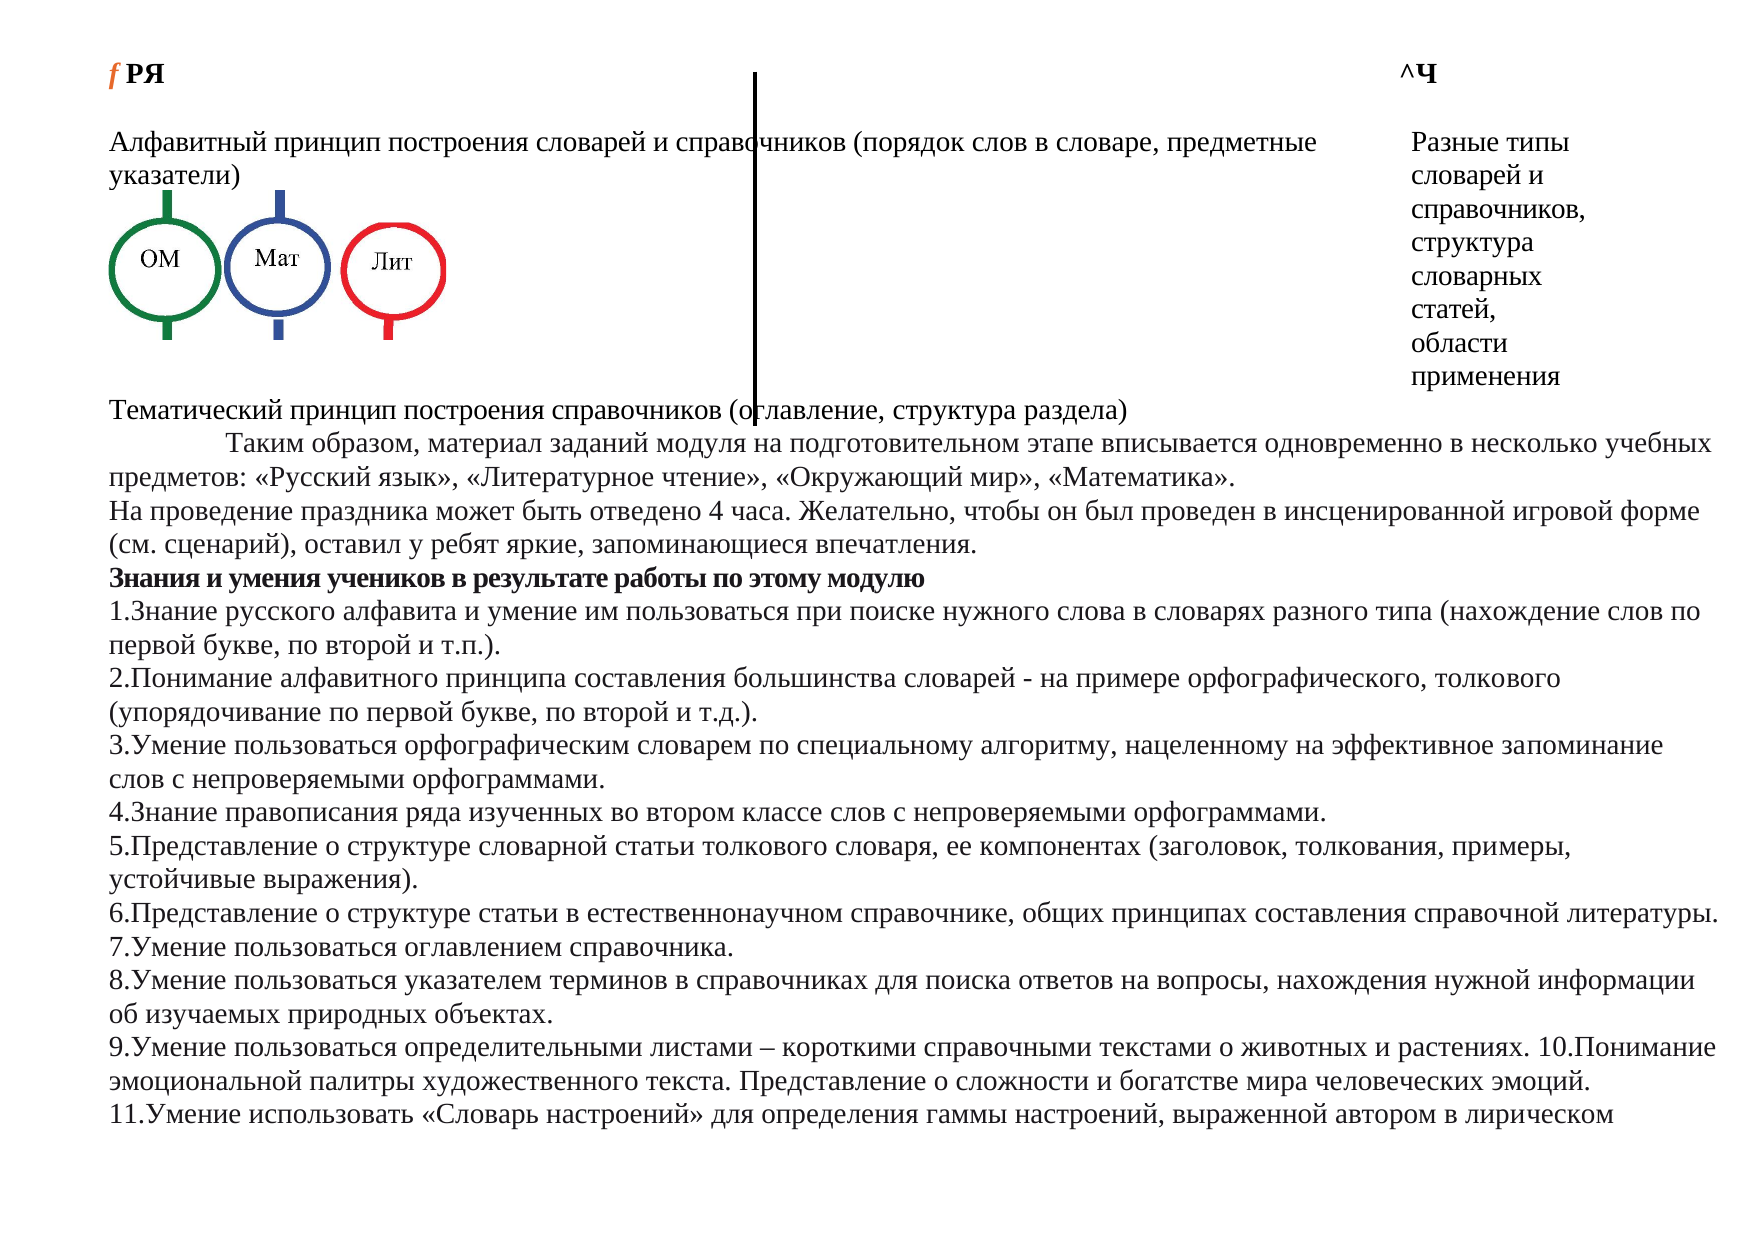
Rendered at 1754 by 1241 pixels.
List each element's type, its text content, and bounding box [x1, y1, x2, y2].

text Разные типы [1411, 124, 1725, 157]
text 7.Умение пользоваться оглавлением справочника. [108, 929, 1725, 962]
text f РЯ [108, 57, 416, 90]
text Знания и умения учеников в результате работы по этому модулю [108, 560, 1725, 593]
text Таким образом, материал заданий модуля на подготовительном этапе вписывается одновременно в несколько учебных предметов: «Русский язык», «Литературное чтение», «Окружающий мир», «Математика». [108, 426, 1725, 493]
text 4.Знание правописания ряда изученных во втором классе слов с непроверяемыми орфограммами. [108, 794, 1725, 828]
text 2.Понимание алфавитного принципа составления большинства словарей - на примере орфографического, толкового (упорядочивание по первой букве, по второй и т.д.). [108, 660, 1725, 727]
text применения [1411, 358, 1725, 392]
text Тематический принцип построения справочников (оглавление, структура раздела) [108, 392, 753, 426]
text словарей и [1411, 157, 1725, 191]
text области [1411, 325, 1725, 358]
text Алфавитный принцип построения словарей и справочников (порядок слов в словаре, предметные указатели) [108, 124, 753, 191]
text ^Ч [1399, 57, 1725, 90]
text структура [1411, 224, 1725, 258]
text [108, 1029, 1725, 1130]
text 8.Умение пользоваться указателем терминов в справочниках для поиска ответов на вопросы, нахождения нужной информации об изучаемых природных объектах. [108, 962, 1725, 1029]
text словарных [1411, 258, 1725, 291]
text справочников, [1411, 191, 1725, 224]
text На проведение праздника может быть отведено 4 часа. Желательно, чтобы он был проведен в инсценированной игровой форме (см. сценарий), оставил у ребят яркие, запоминающиеся впечатления. [108, 493, 1725, 560]
picture [108, 190, 447, 340]
text 5.Представление о структуре словарной статьи толкового словаря, ее компонентах (заголовок, толкования, примеры, устойчивые выражения). [108, 828, 1725, 895]
text Тематический принцип построения справочников (оглавление, структура раздела) [757, 392, 1725, 426]
text 6.Представление о структуре статьи в естественнонаучном справочнике, общих принципах составления справочной литературы. [108, 895, 1725, 929]
text статей, [1411, 291, 1725, 325]
text 3.Умение пользоваться орфографическим словарем по специальному алгоритму, нацеленному на эффективное запоминание слов с непроверяемыми орфограммами. [108, 727, 1725, 794]
text 1.Знание русского алфавита и умение им пользоваться при поиске нужного слова в словарях разного типа (нахождение слов по первой букве, по второй и т.п.). [108, 593, 1725, 660]
text Алфавитный принцип построения словарей и справочников (порядок слов в словаре, предметные указатели) [757, 124, 1376, 191]
